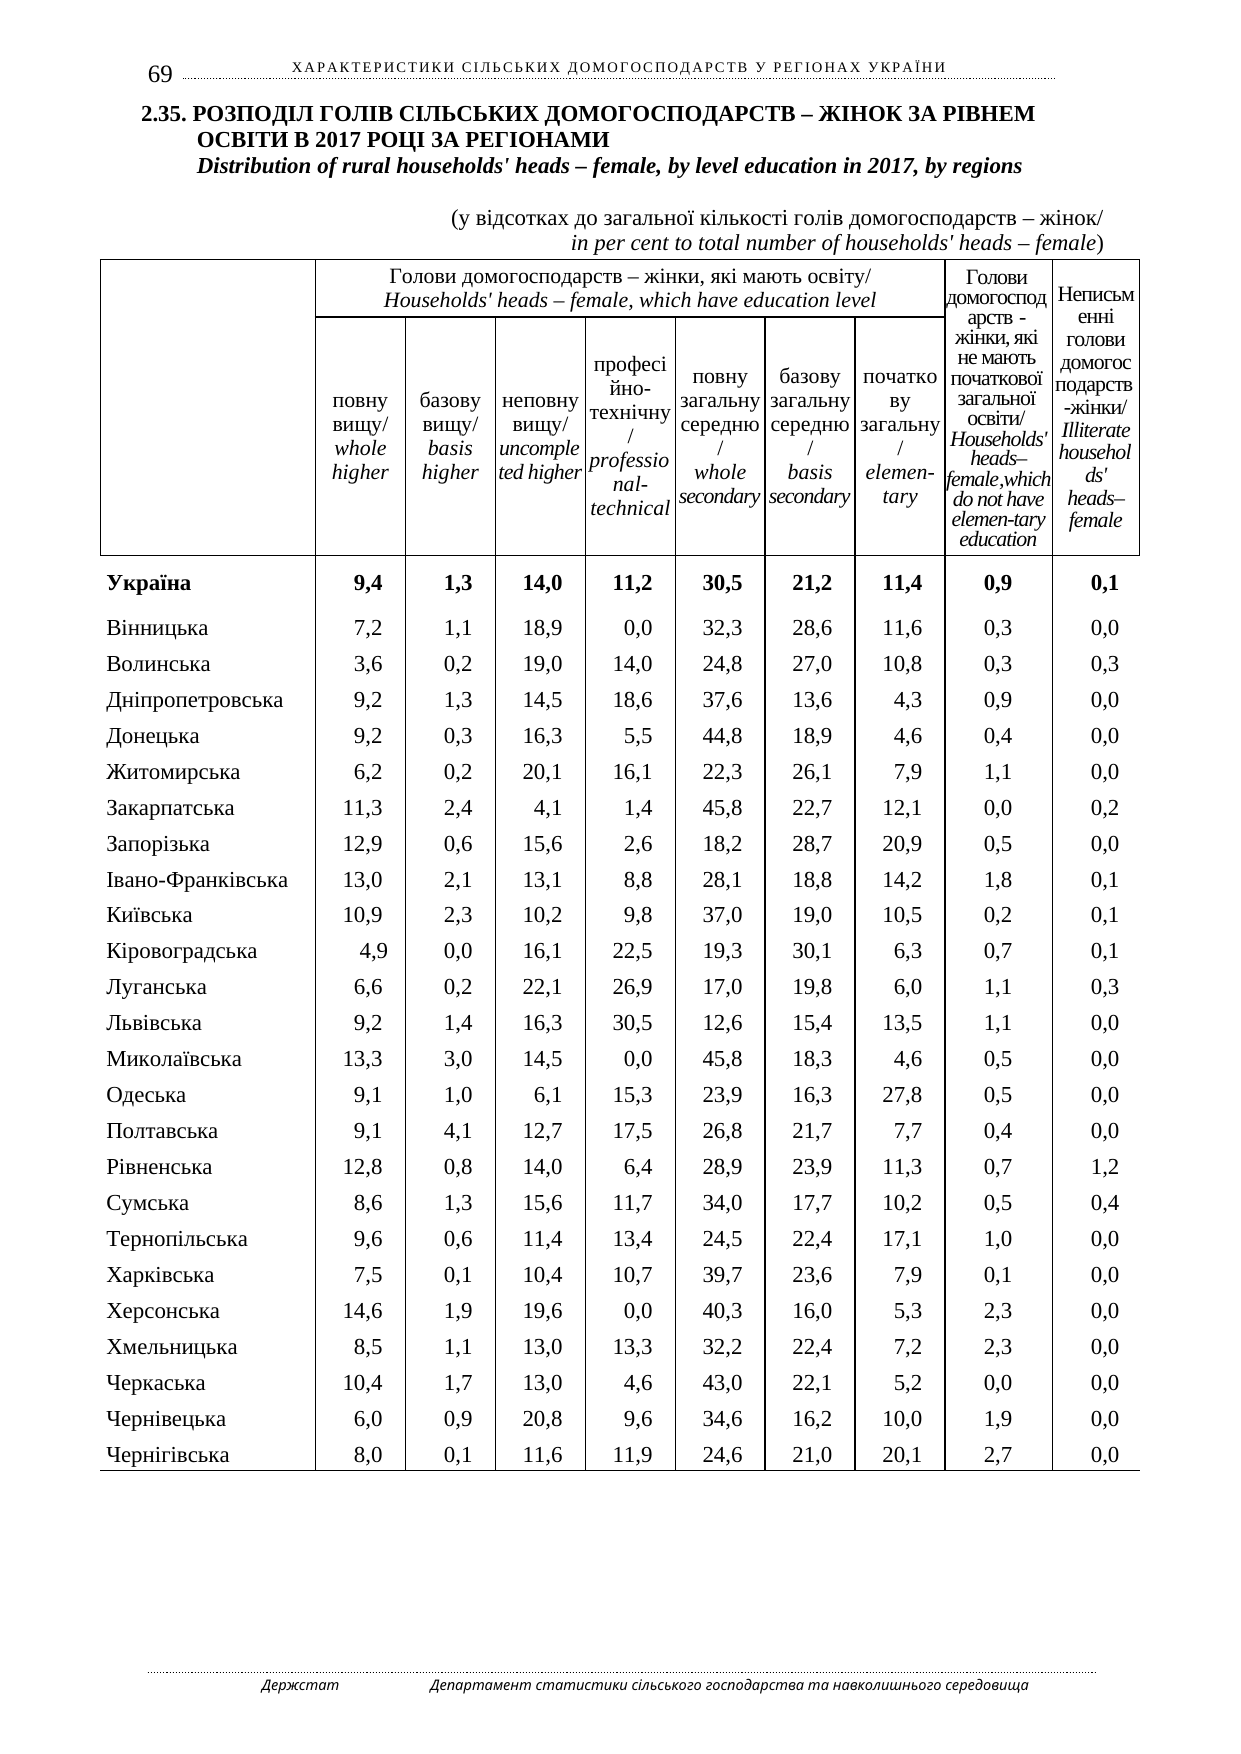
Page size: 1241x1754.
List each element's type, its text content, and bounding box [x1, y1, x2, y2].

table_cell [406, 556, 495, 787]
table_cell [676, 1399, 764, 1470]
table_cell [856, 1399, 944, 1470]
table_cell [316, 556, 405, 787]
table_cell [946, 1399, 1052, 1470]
text 2.35. Розподіл голів сільських домогосподарств – жінок за рівнем освіти В 2017 РОЦІ ЗА РЕГІОНАМИ [141, 100, 1107, 152]
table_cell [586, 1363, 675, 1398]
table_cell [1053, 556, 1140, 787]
text (у відсотках до загальної кількості голів домогосподарств – жінок/ [148, 205, 1104, 230]
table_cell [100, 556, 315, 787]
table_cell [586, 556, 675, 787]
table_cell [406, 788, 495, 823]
text in per cent to total number of households' heads – female) [148, 230, 1104, 255]
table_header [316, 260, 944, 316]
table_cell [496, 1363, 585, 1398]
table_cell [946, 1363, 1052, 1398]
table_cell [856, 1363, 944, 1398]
subtitle Distribution of rural households' heads – female, by level education in 2017, by regions [148, 152, 1092, 179]
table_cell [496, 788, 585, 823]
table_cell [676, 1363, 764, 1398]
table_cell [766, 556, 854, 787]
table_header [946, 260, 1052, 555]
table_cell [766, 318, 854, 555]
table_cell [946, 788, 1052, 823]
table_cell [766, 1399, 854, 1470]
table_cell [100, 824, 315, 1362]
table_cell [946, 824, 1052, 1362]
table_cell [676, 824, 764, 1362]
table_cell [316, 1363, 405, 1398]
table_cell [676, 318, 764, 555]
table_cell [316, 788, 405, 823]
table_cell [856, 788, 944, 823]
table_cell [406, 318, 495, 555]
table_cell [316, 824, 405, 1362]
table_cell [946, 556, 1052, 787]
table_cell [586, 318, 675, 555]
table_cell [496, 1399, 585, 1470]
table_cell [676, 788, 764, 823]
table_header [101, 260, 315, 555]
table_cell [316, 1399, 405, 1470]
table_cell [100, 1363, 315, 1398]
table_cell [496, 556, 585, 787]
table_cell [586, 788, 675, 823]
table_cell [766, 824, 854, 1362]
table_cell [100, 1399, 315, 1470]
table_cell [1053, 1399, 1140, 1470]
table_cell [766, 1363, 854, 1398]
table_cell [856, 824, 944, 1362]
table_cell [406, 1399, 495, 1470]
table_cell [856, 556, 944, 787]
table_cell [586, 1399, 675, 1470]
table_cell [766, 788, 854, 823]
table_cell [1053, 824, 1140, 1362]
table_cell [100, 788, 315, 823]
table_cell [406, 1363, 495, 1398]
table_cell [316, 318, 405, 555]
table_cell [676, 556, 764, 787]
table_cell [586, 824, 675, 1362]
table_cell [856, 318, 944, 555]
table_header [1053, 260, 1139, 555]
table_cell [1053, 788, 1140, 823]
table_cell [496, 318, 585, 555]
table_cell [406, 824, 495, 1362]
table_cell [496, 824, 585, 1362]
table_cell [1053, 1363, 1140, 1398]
